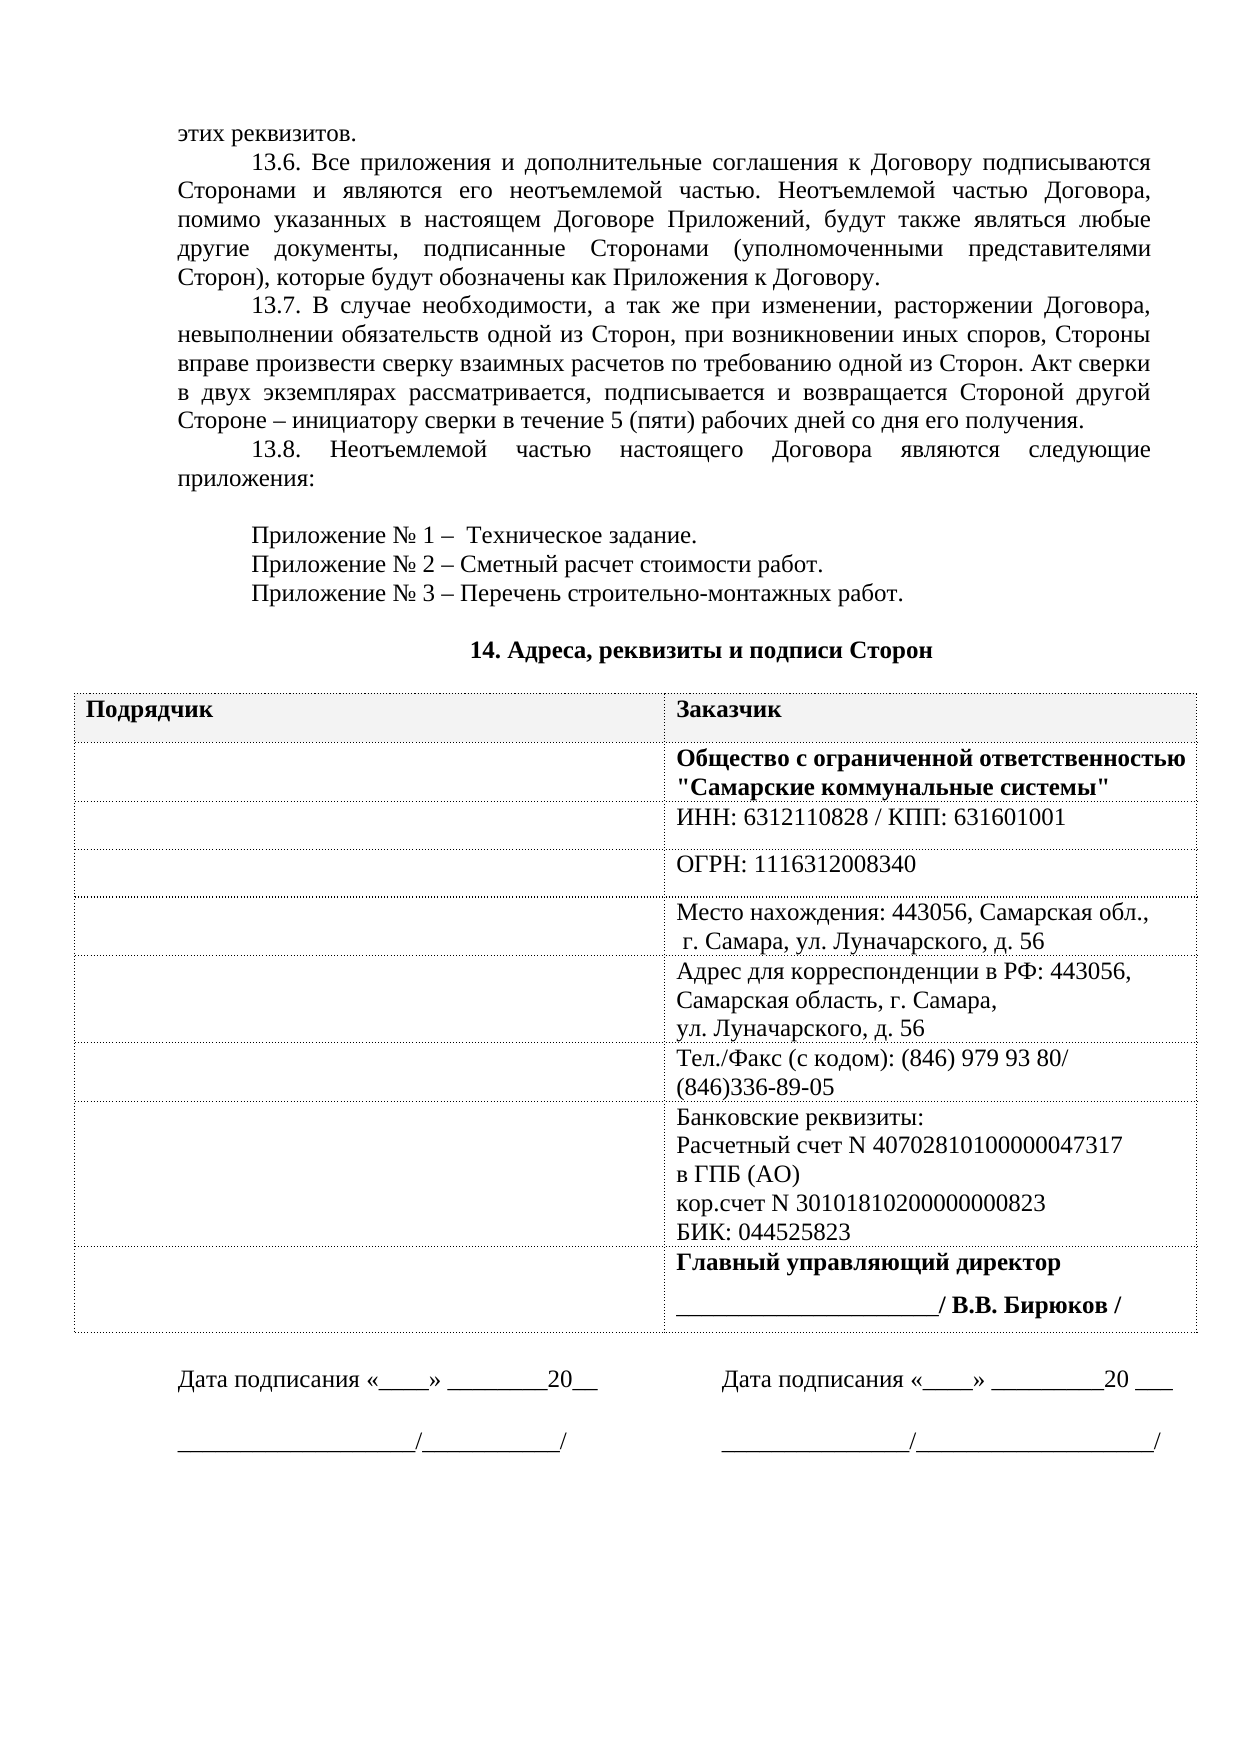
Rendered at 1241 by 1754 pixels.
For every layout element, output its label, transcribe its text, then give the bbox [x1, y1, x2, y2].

table_cell [74, 1101, 665, 1246]
text 13.8. Неотъемлемой частью настоящего Договора являются следующие приложения: [177, 434, 1152, 492]
table_cell ОГРН: 1116312008340 [665, 849, 1196, 896]
table_cell Дата подписания «____» _________20 ___ _______________/___________________/ [710, 1332, 1240, 1473]
table_cell ИНН: 6312110828 / КПП: 631601001 [665, 801, 1196, 848]
table_cell Тел./Факс (с кодом): (846) 979 93 80/ (846)336-89-05 [665, 1042, 1196, 1101]
text 13.7. В случае необходимости, а так же при изменении, расторжении Договора, невыполнении обязательств одной из Сторон, при возникновении иных споров, Стороны вправе произвести сверку взаимных расчетов по требованию одной из Сторон. Акт сверки в двух экземплярах рассматривается, подписывается и возвращается Стороной другой Стороне – инициатору сверки в течение 5 (пяти) рабочих дней со дня его получения. [177, 291, 1152, 434]
table_cell Главный управляющий директор _____________________/ В.В. Бирюков / [665, 1246, 1196, 1332]
table_cell Адрес для корреспонденции в РФ: 443056, Самарская область, г. Самара, ул. Луначарского, д. 56 [665, 955, 1196, 1042]
table_cell [74, 1042, 665, 1101]
text Приложение № 3 – Перечень строительно-монтажных работ. [177, 578, 1152, 607]
table_cell [74, 849, 665, 896]
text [177, 118, 1152, 147]
table_cell [74, 801, 665, 848]
table_cell Место нахождения: 443056, Самарская обл., г. Самара, ул. Луначарского, д. 56 [665, 896, 1196, 955]
table_cell Общество с ограниченной ответственностью "Самарские коммунальные системы" [665, 742, 1196, 801]
text Приложение № 1 – Техническое задание. [177, 521, 1152, 549]
table_cell [74, 896, 665, 955]
text 13.6. Все приложения и дополнительные соглашения к Договору подписываются Сторонами и являются его неотъемлемой частью. Неотъемлемой частью Договора, помимо указанных в настоящем Договоре Приложений, будут также являться любые другие документы, подписанные Сторонами (уполномоченными представителями Сторон), которые будут обозначены как Приложения к Договору. [177, 147, 1152, 291]
table_cell Дата подписания «____» ________20__ ___________________/___________/ [166, 1332, 710, 1473]
table_cell [74, 742, 665, 801]
text Приложение № 2 – Сметный расчет стоимости работ. [177, 549, 1152, 578]
table_cell Банковские реквизиты: Расчетный счет N 40702810100000047317 в ГПБ (АО) кор.счет N 30101810200000000823 БИК: 044525823 [665, 1101, 1196, 1246]
table_header Заказчик [665, 693, 1196, 742]
table_cell [74, 955, 665, 1042]
table_cell [74, 1246, 665, 1332]
table_header Подрядчик [74, 693, 665, 742]
text 14. Адреса, реквизиты и подписи Сторон [177, 636, 1152, 664]
